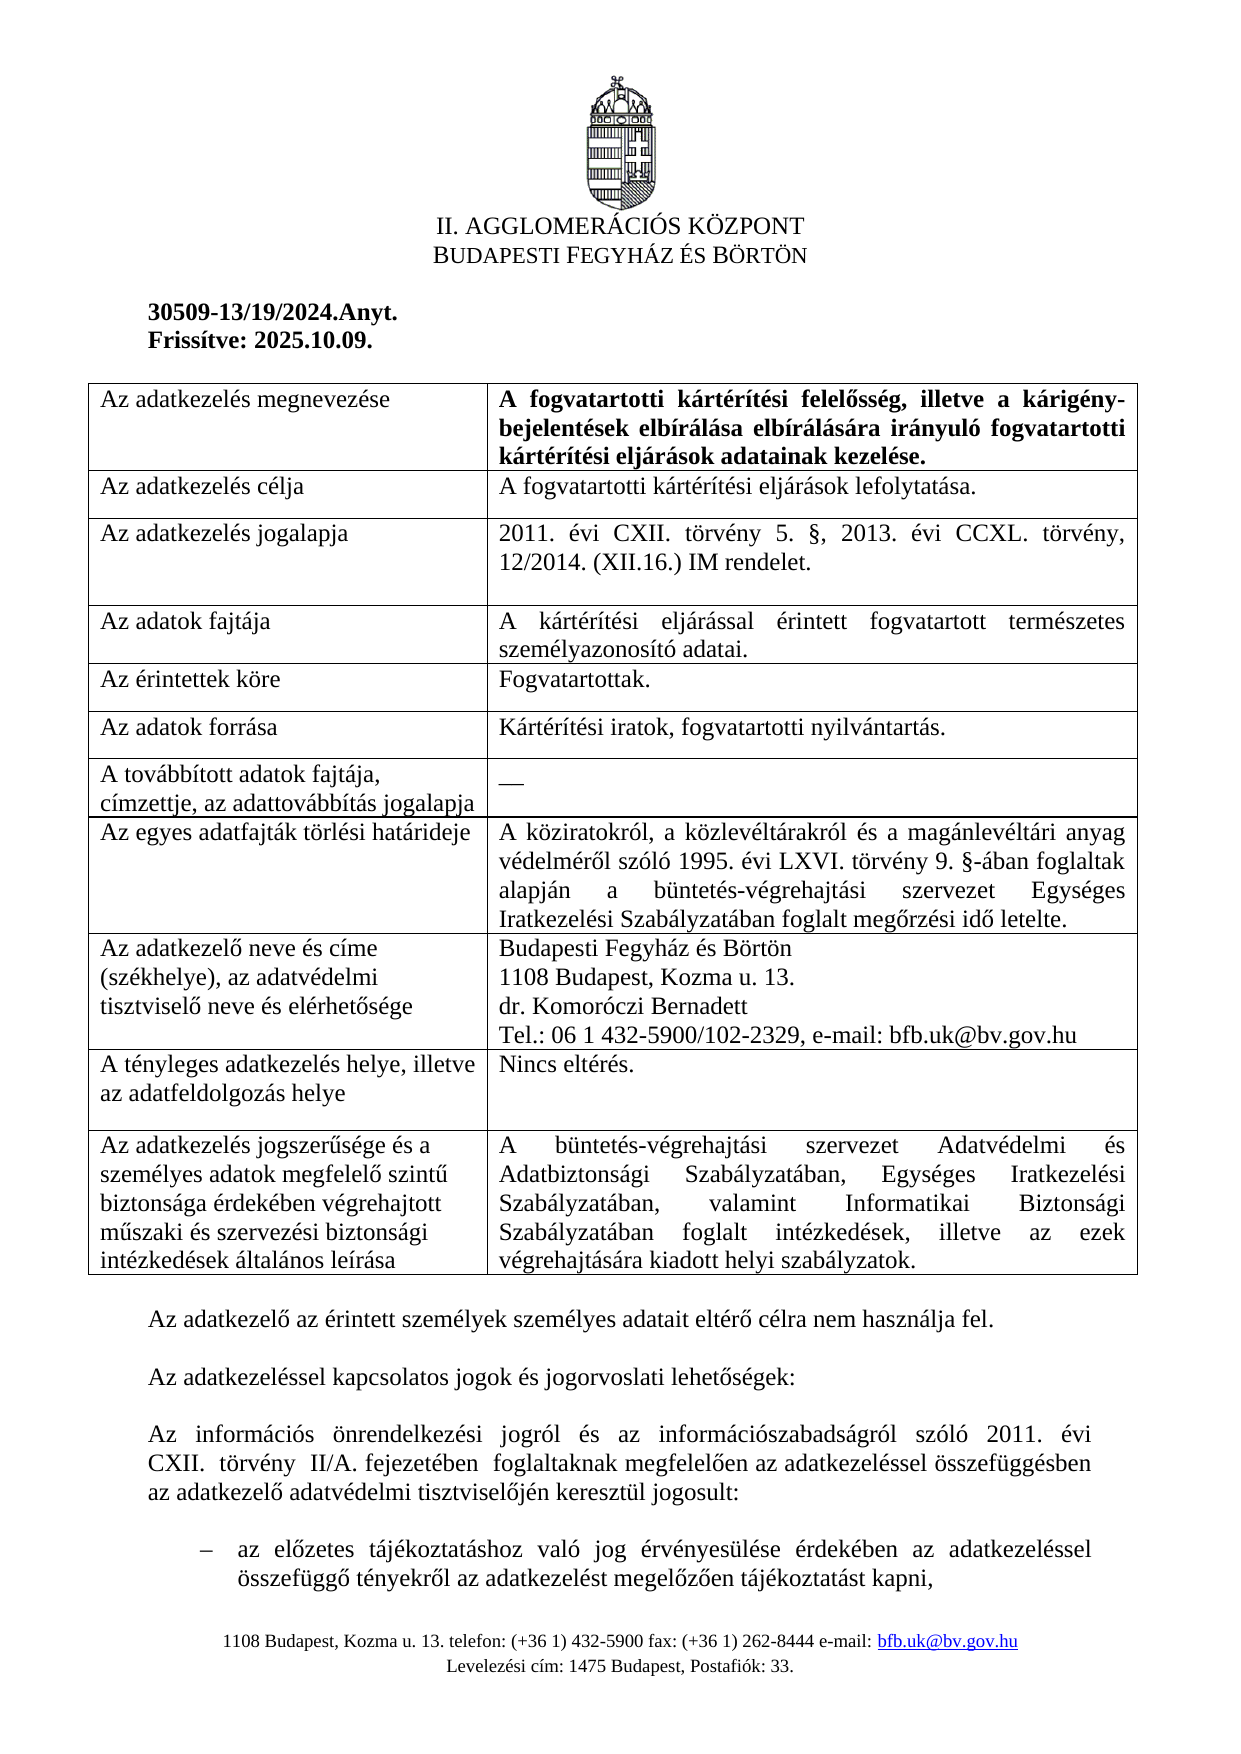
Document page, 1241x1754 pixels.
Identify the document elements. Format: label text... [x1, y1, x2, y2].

table_cell Az adatkezelés célja [89, 471, 487, 517]
table_cell Az adatok fajtája [89, 606, 487, 663]
table_cell Budapesti Fegyház és Börtön 1108 Budapest, Kozma u. 13. dr. Komoróczi Bernadett Tel.: 06 1 432-5900/102-2329, e-mail: bfb.uk@bv.gov.hu [488, 934, 1137, 1048]
table_cell Az érintettek köre [89, 664, 487, 711]
list az előzetes tájékoztatáshoz való jog érvényesülése érdekében az adatkezeléssel összefüggő tényekről az adatkezelést megelőzően tájékoztatást kapni, [200, 1534, 1092, 1592]
table_cell Az adatkezelő neve és címe (székhelye), az adatvédelmi tisztviselő neve és elérhetősége [89, 934, 487, 1048]
table_cell Nincs eltérés. [488, 1050, 1137, 1129]
table_cell Az adatkezelés jogalapja [89, 519, 487, 605]
table_cell A fogvatartotti kártérítési eljárások lefolytatása. [488, 471, 1137, 517]
text Frissítve: 2025.10.09. [148, 325, 1092, 354]
table_cell A kártérítési eljárással érintett fogvatartott természetes személyazonosító adatai. [488, 606, 1137, 663]
table_cell __ [488, 759, 1137, 816]
text Az adatkezelő az érintett személyek személyes adatait eltérő célra nem használja fel. [148, 1304, 1092, 1333]
table_cell A továbbított adatok fajtája, címzettje, az adattovábbítás jogalapja [89, 759, 487, 816]
text 30509-13/19/2024.Anyt. [148, 297, 1092, 325]
table_cell Az adatkezelés jogszerűsége és a személyes adatok megfelelő szintű biztonsága érdekében végrehajtott műszaki és szervezési biztonsági intézkedések általános leírása [89, 1131, 487, 1274]
table_cell A köziratokról, a közlevéltárakról és a magánlevéltári anyag védelméről szóló 1995. évi LXVI. törvény 9. §-ában foglaltak alapján a büntetés-végrehajtási szervezet Egységes Iratkezelési Szabályzatában foglalt megőrzési idő letelte. [488, 818, 1137, 932]
picture [582, 73, 658, 212]
table_header A fogvatartotti kártérítési felelősség, illetve a kárigény-bejelentések elbírálása elbírálására irányuló fogvatartotti kártérítési eljárások adatainak kezelése. [488, 384, 1137, 470]
table_cell A büntetés-végrehajtási szervezet Adatvédelmi és Adatbiztonsági Szabályzatában, Egységes Iratkezelési Szabályzatában, valamint Informatikai Biztonsági Szabályzatában foglalt intézkedések, illetve az ezek végrehajtására kiadott helyi szabályzatok. [488, 1131, 1137, 1274]
table_cell 2011. évi CXII. törvény 5. §, 2013. évi CCXL. törvény, 12/2014. (XII.16.) IM rendelet. [488, 519, 1137, 605]
text Az adatkezeléssel kapcsolatos jogok és jogorvoslati lehetőségek: [148, 1362, 1092, 1390]
table_cell Fogvatartottak. [488, 664, 1137, 711]
table_cell Az adatok forrása [89, 712, 487, 758]
table_cell A tényleges adatkezelés helye, illetve az adatfeldolgozás helye [89, 1050, 487, 1129]
text Az információs önrendelkezési jogról és az információszabadságról szóló 2011. évi CXII. törvény II/A. fejezetében foglaltaknak megfelelően az adatkezeléssel összefüggésben az adatkezelő adatvédelmi tisztviselőjén keresztül jogosult: [148, 1419, 1092, 1505]
table_header Az adatkezelés megnevezése [89, 384, 487, 470]
table_cell Kártérítési iratok, fogvatartotti nyilvántartás. [488, 712, 1137, 758]
table_cell Az egyes adatfajták törlési határideje [89, 818, 487, 932]
